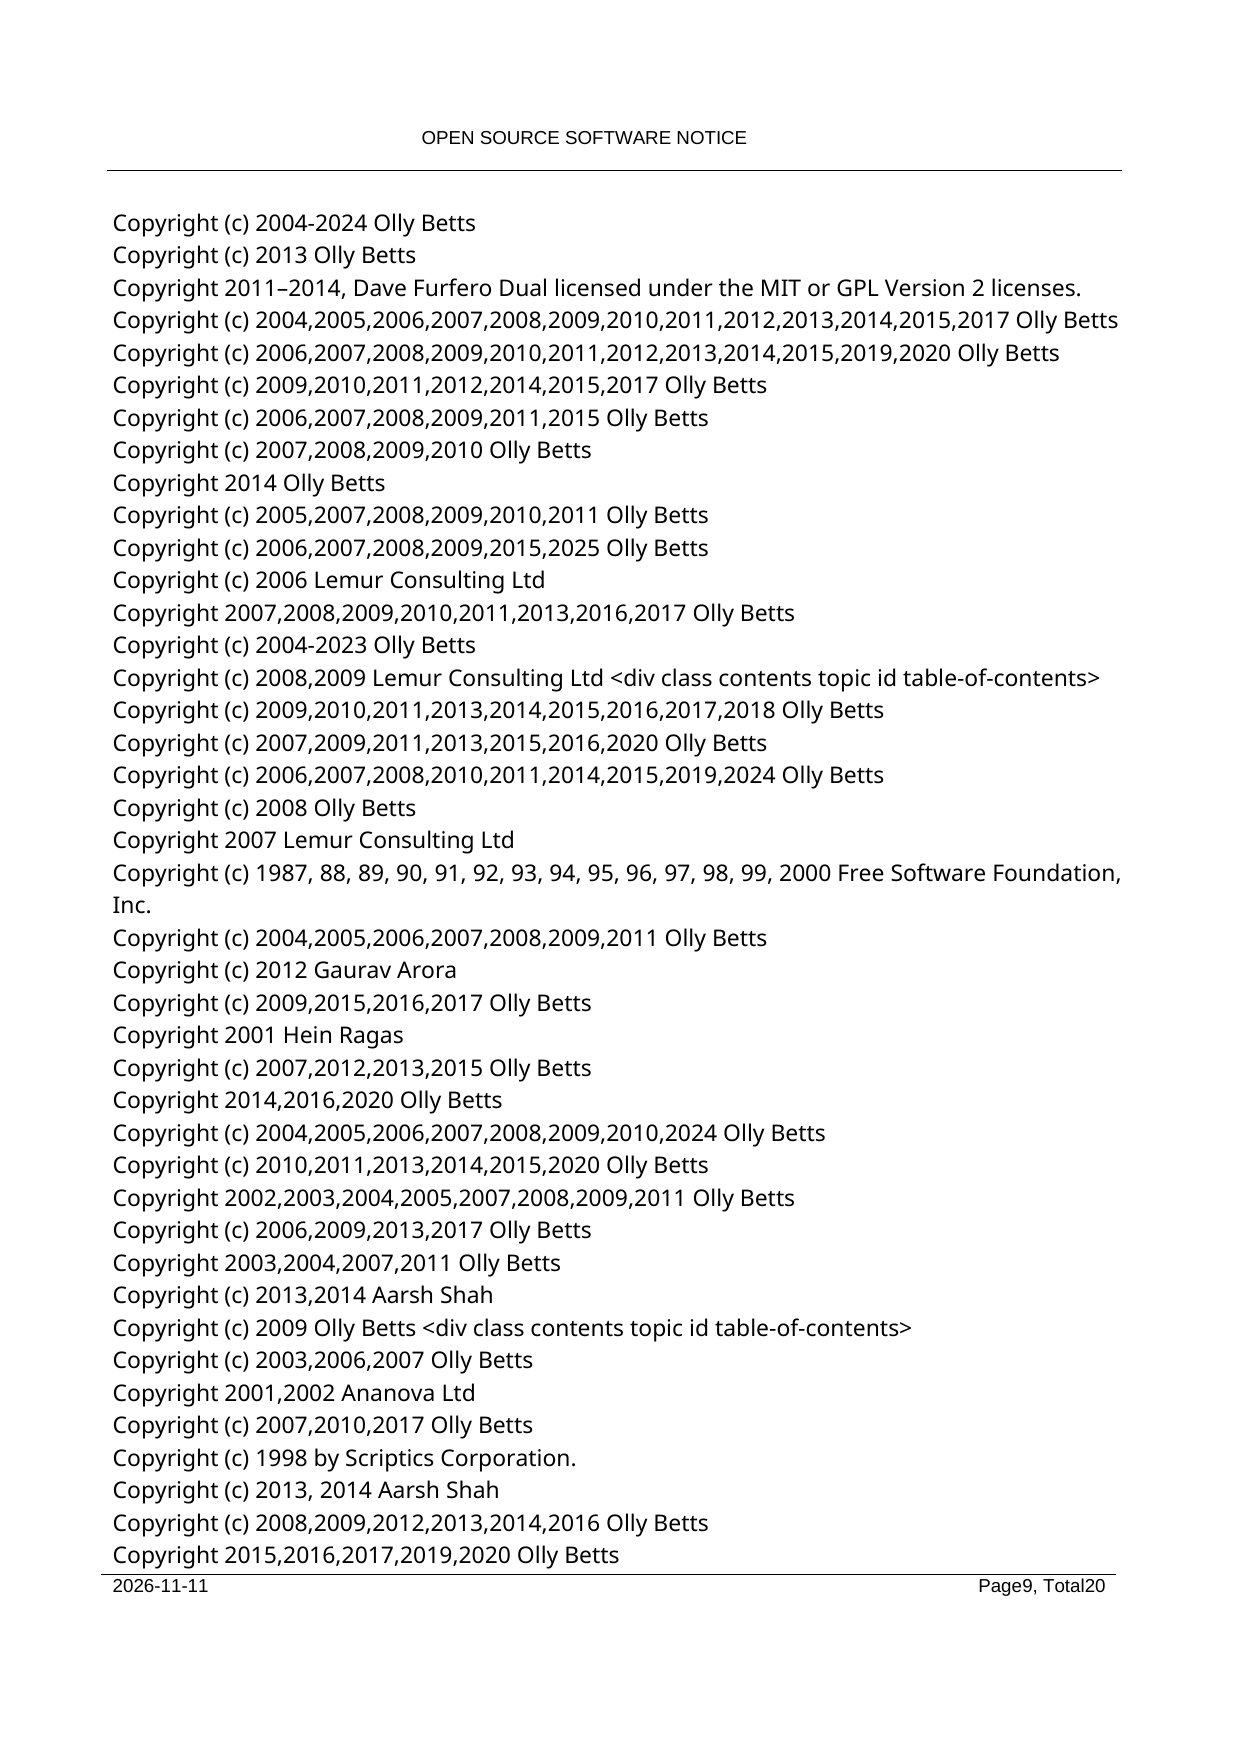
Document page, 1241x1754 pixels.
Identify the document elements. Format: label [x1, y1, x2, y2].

text [112, 206, 1128, 1571]
